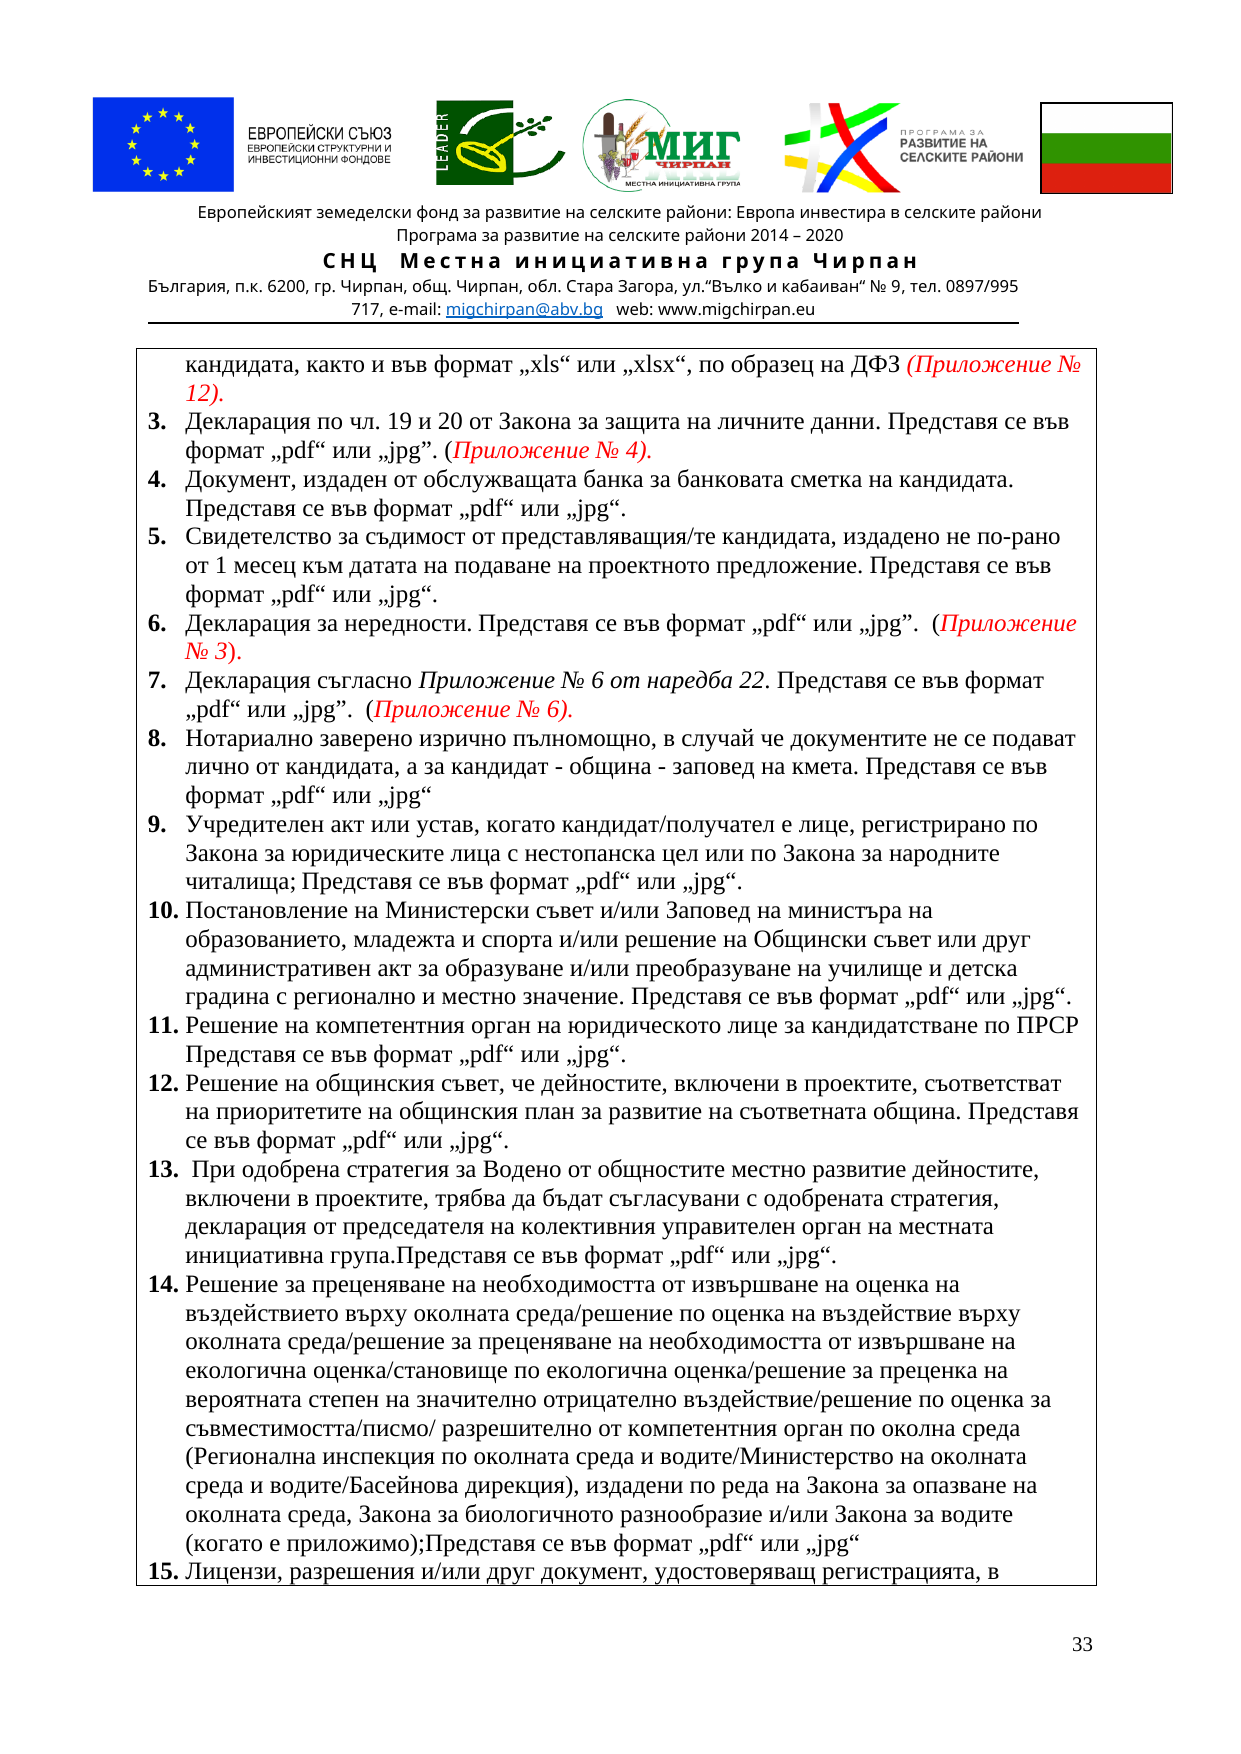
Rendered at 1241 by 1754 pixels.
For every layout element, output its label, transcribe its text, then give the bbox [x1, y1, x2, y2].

picture [770, 95, 1033, 199]
picture [79, 82, 425, 202]
picture [582, 99, 741, 192]
picture [436, 100, 569, 185]
